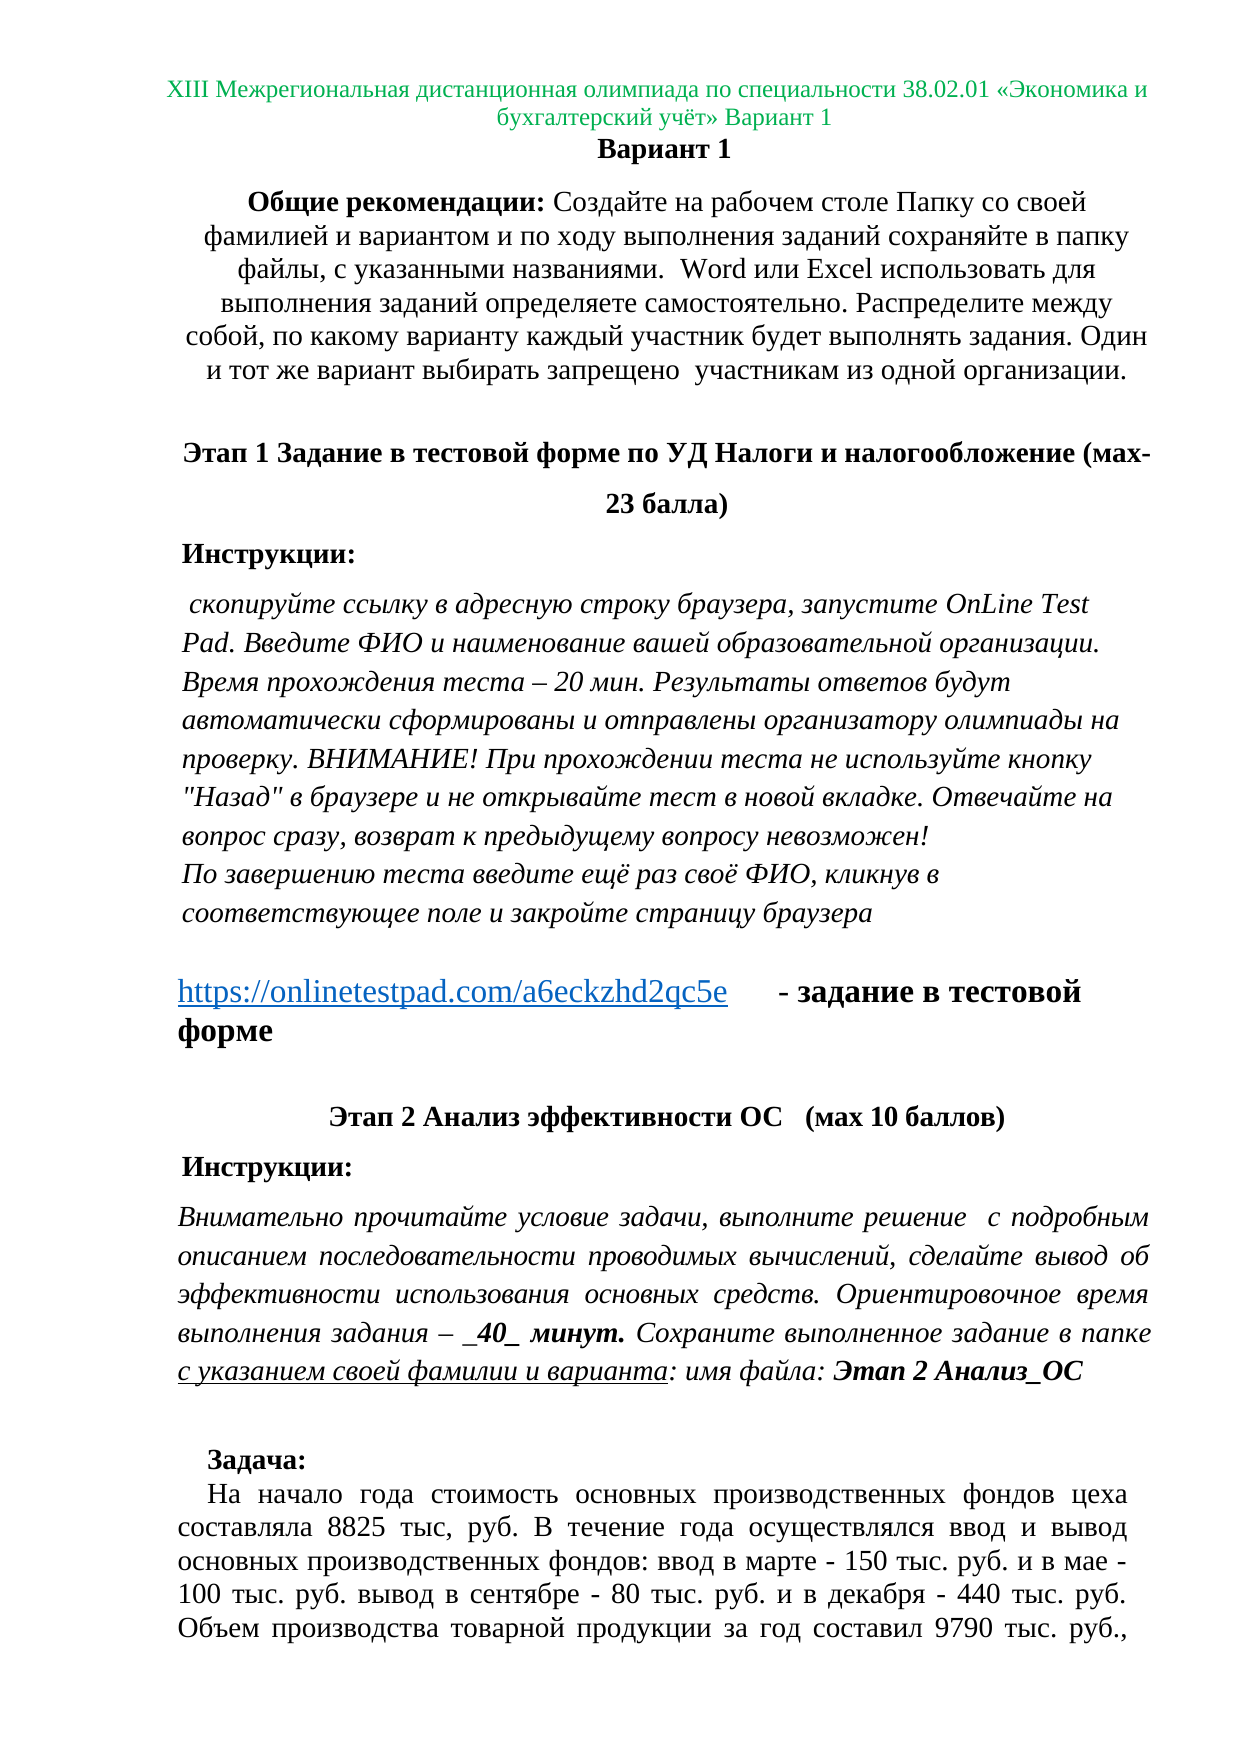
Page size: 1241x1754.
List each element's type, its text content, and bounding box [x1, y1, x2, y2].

text https://onlinetestpad.com/a6eckzhd2qc5e - задание в тестовой форме [177, 972, 1152, 1048]
text скопируйте ссылку в адресную строку браузера, запустите OnLine Test Pad. Введите ФИО и наименование вашей образовательной организации. Время прохождения теста – 20 мин. Результаты ответов будут автоматически сформированы и отправлены организатору олимпиады на проверку. ВНИМАНИЕ! При прохождении теста не используйте кнопку "Назад" в браузере и не открывайте тест в новой вкладке. Отвечайте на вопрос сразу, возврат к предыдущему вопросу невозможен! [182, 587, 1152, 851]
text Инструкции: [182, 1149, 1152, 1183]
text Внимательно прочитайте условие задачи, выполните решение с подробным описанием последовательности проводимых вычислений, сделайте вывод об эффективности использования основных средств. Ориентировочное время выполнения задания – _40_ минут. Сохраните выполненное задание в папке с указанием своей фамилии и варианта: имя файла: Этап 2 Анализ_ОС [177, 1199, 1152, 1387]
text Этап 1 Задание в тестовой форме по УД Налоги и налогообложение (мах-23 балла) [182, 436, 1152, 519]
text Вариант 1 [177, 131, 1152, 165]
text Инструкции: [182, 536, 1152, 570]
text Задача: [177, 1442, 1128, 1476]
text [177, 1476, 1128, 1644]
text По завершению теста введите ещё раз своё ФИО, кликнув в соответствующее поле и закройте страницу браузера [182, 856, 1152, 928]
text Общие рекомендации: Создайте на рабочем столе Папку со своей фамилией и вариантом и по ходу выполнения заданий сохраняйте в папку файлы, с указанными названиями. Word или Excel использовать для выполнения заданий определяете самостоятельно. Распределите между собой, по какому варианту каждый участник будет выполнять задания. Один и тот же вариант выбирать запрещено участникам из одной организации. [182, 184, 1152, 385]
text Этап 2 Анализ эффективности ОС (мах 10 баллов) [182, 1099, 1152, 1132]
